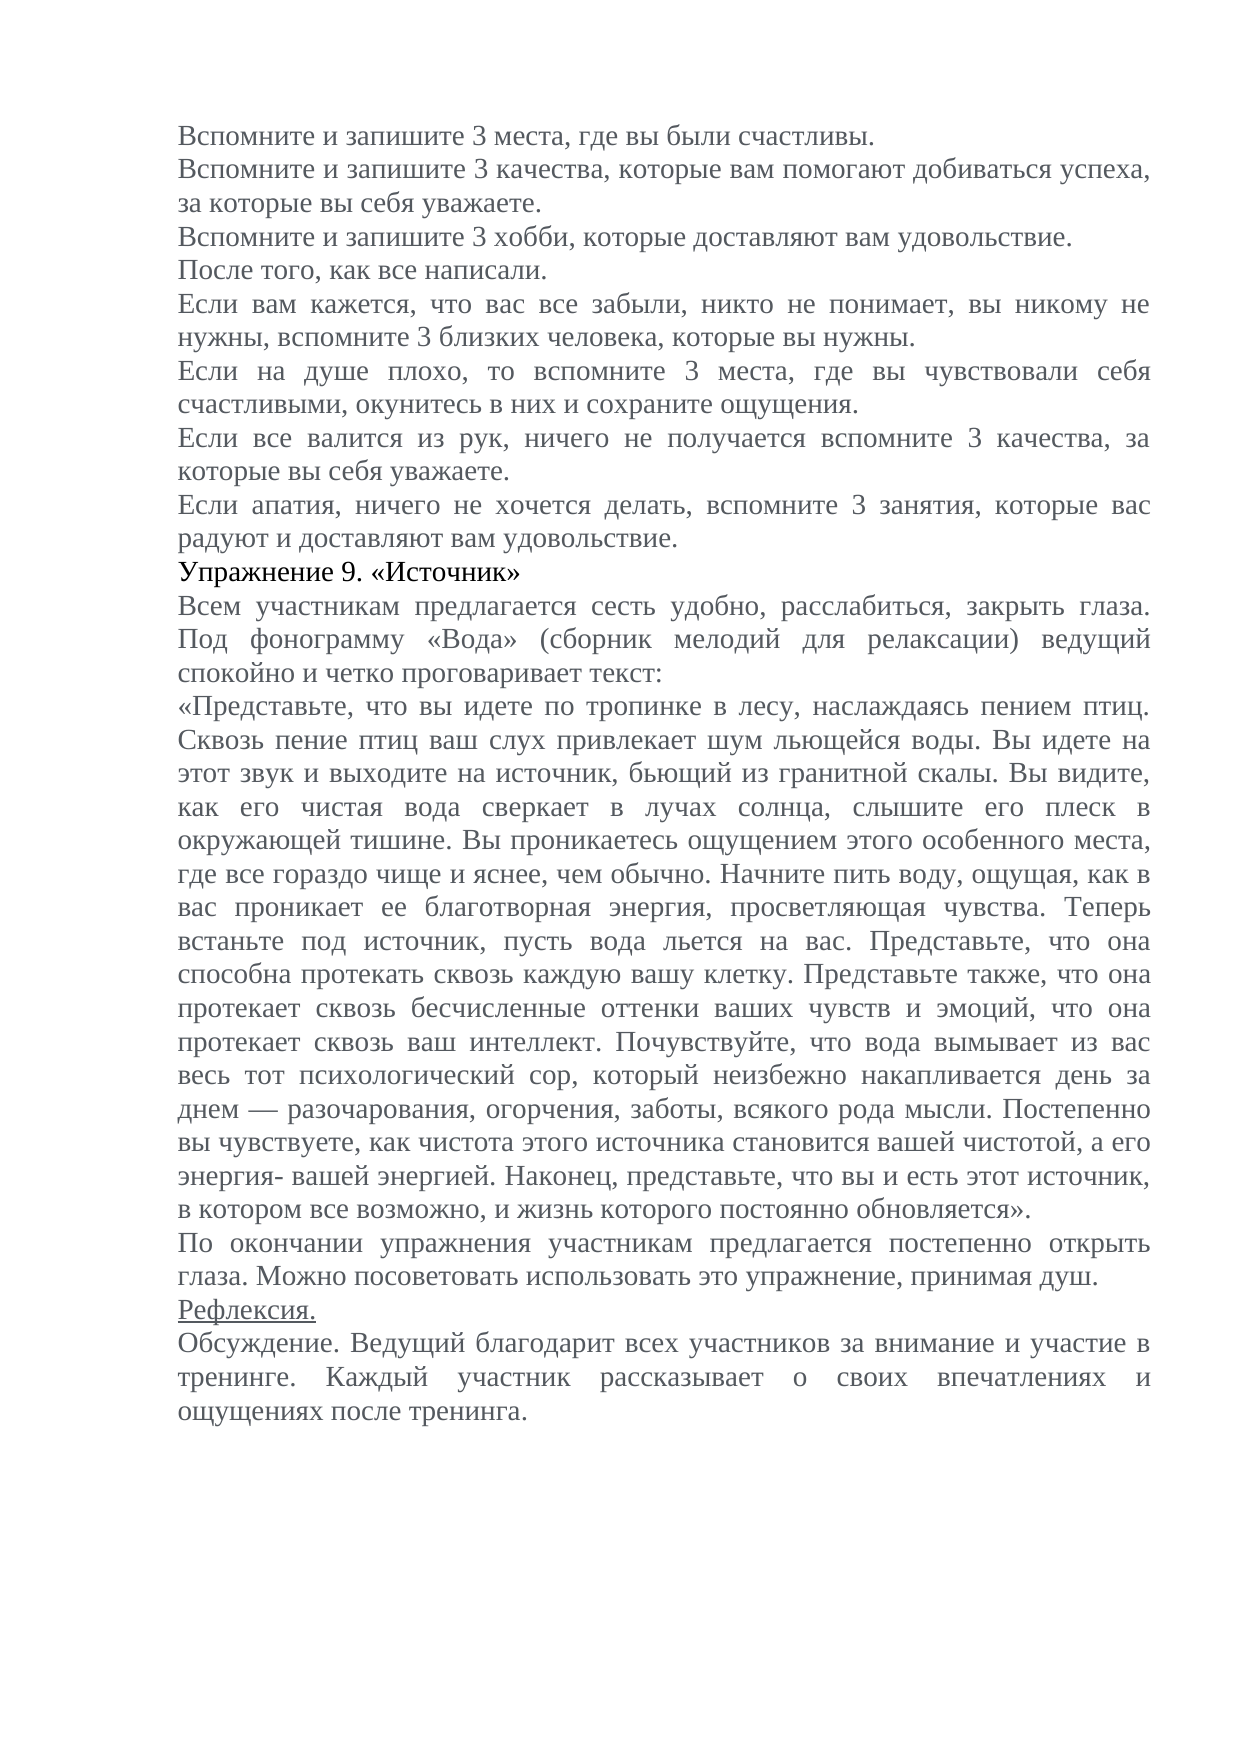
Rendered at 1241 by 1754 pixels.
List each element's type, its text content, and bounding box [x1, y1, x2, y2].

text Вспомните и запишите 3 хобби, которые доставляют вам удовольствие. [177, 219, 1152, 252]
text Обсуждение. Ведущий благодарит всех участников за внимание и участие в тренинге. Каждый участник рассказывает о своих впечатлениях и ощущениях после тренинга. [177, 1326, 1152, 1426]
text Если вам кажется, что вас все забыли, никто не понимает, вы никому не нужны, вспомните 3 близких человека, которые вы нужны. [177, 286, 1152, 353]
text Если все валится из рук, ничего не получается вспомните 3 качества, за которые вы себя уважаете. [177, 420, 1152, 487]
text Всем участникам предлагается сесть удобно, расслабиться, закрыть глаза. Под фонограмму «Вода» (сборник мелодий для релаксации) ведущий спокойно и четко проговаривает текст: [177, 588, 1152, 688]
text Вспомните и запишите 3 места, где вы были счастливы. [177, 118, 1152, 152]
text Если на душе плохо, то вспомните 3 места, где вы чувствовали себя счастливыми, окунитесь в них и сохраните ощущения. [177, 353, 1152, 420]
text «Представьте, что вы идете по тропинке в лесу, наслаждаясь пением птиц. Сквозь пение птиц ваш слух привлекает шум льющейся воды. Вы идете на этот звук и выходите на источник, бьющий из гранитной скалы. Вы видите, как его чистая вода сверкает в лучах солнца, слышите его плеск в окружающей тишине. Вы проникаетесь ощущением этого особенного места, где все гораздо чище и яснее, чем обычно. Начните пить воду, ощущая, как в вас проникает ее благотворная энергия, просветляющая чувства. Теперь встаньте под источник, пусть вода льется на вас. Представьте, что она способна протекать сквозь каждую вашу клетку. Представьте также, что она протекает сквозь бесчисленные оттенки ваших чувств и эмоций, что она протекает сквозь ваш интеллект. Почувствуйте, что вода вымывает из вас весь тот психологический сор, который неизбежно накапливается день за днем — разочарования, огорчения, заботы, всякого рода мысли. Постепенно вы чувствуете, как чистота этого источника становится вашей чистотой, а его энергия- вашей энергией. Наконец, представьте, что вы и есть этот источник, в котором все возможно, и жизнь которого постоянно обновляется». [177, 688, 1152, 1225]
text После того, как все написали. [177, 252, 1152, 286]
text Рефлексия. [177, 1292, 1152, 1326]
text Если апатия, ничего не хочется делать, вспомните 3 занятия, которые вас радуют и доставляют вам удовольствие. [177, 487, 1152, 554]
text Вспомните и запишите 3 качества, которые вам помогают добиваться успеха, за которые вы себя уважаете. [177, 152, 1152, 219]
text Упражнение 9. «Источник» [177, 554, 1152, 588]
text По окончании упражнения участникам предлагается постепенно открыть глаза. Можно посоветовать использовать это упражнение, принимая душ. [177, 1225, 1152, 1292]
